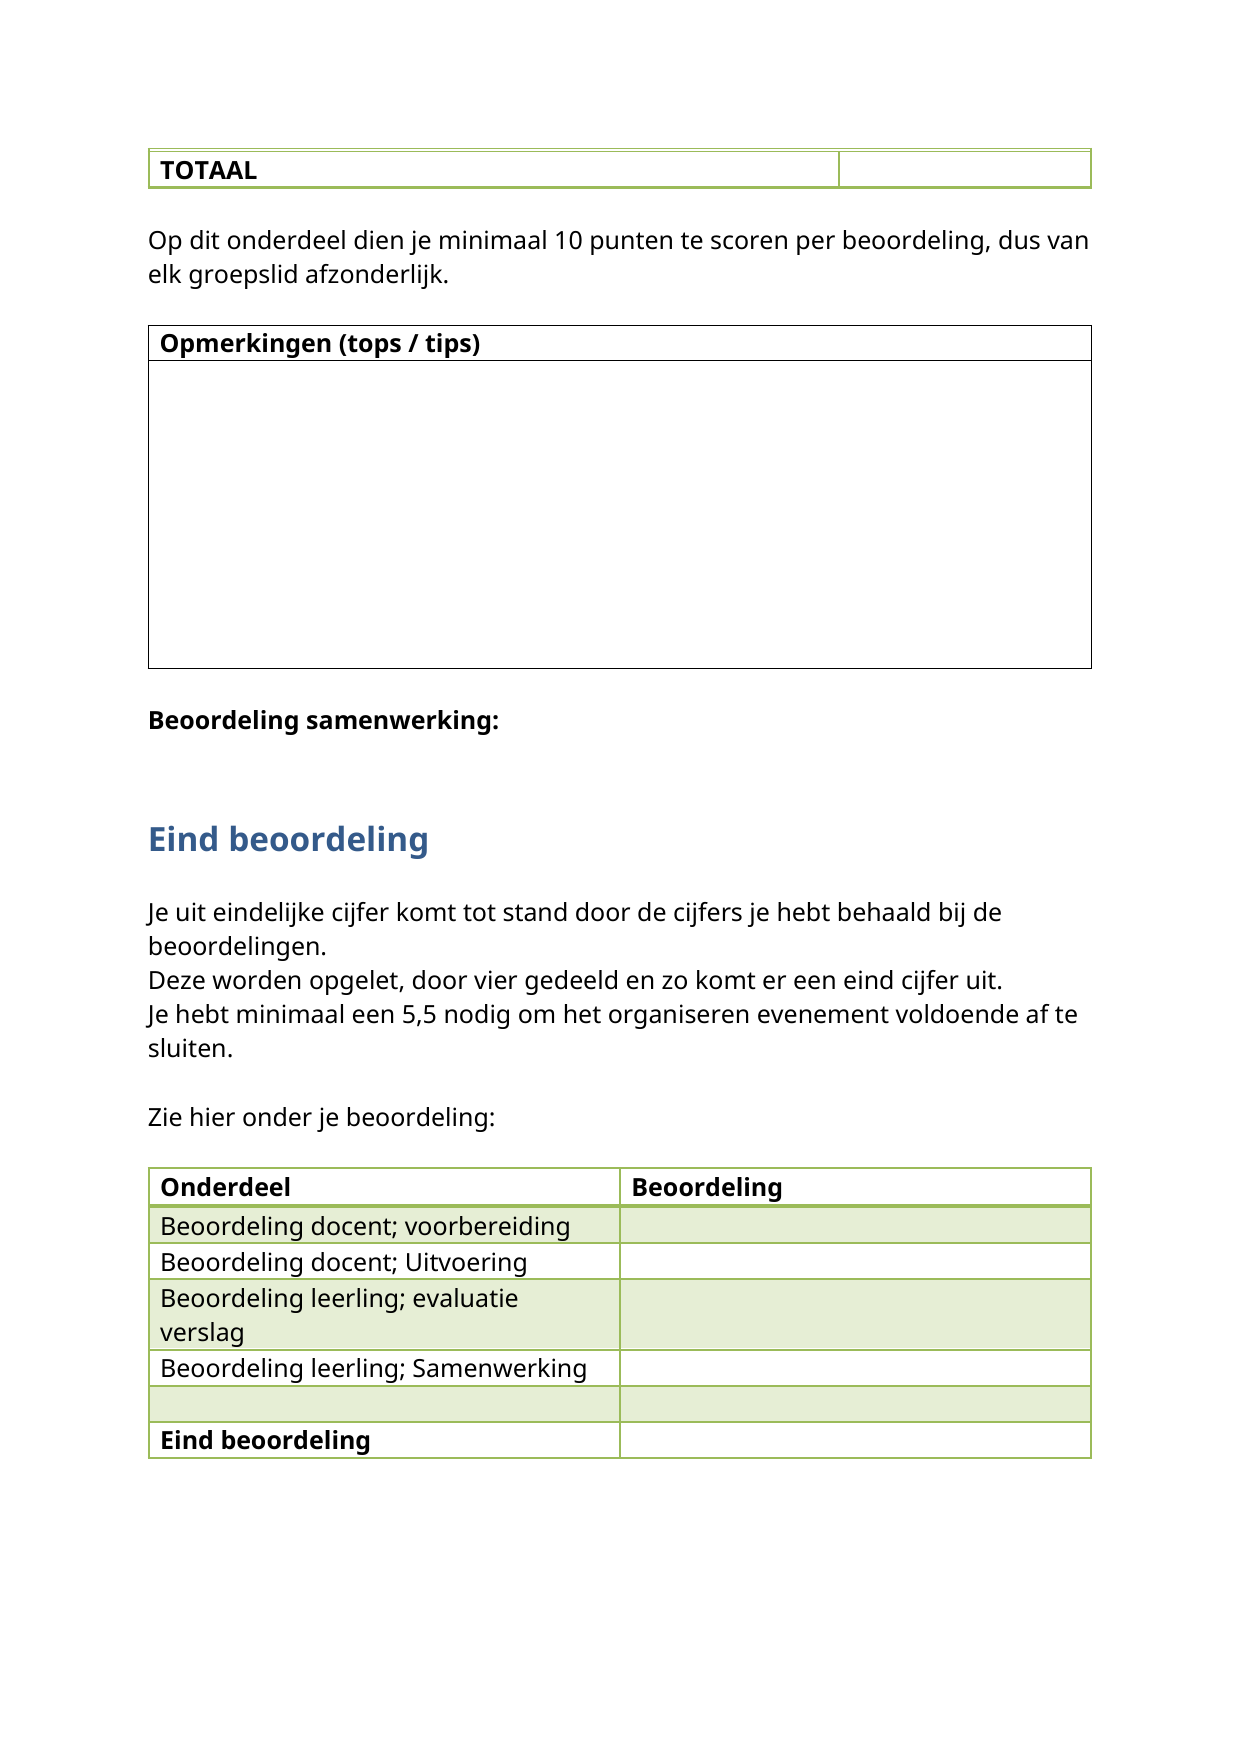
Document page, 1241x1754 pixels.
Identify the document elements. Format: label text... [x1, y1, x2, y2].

text Je uit eindelijke cijfer komt tot stand door de cijfers je hebt behaald bij de beoordelingen. [148, 895, 1093, 963]
table_cell Eind beoordeling [150, 1423, 619, 1457]
table_cell [840, 152, 1090, 186]
table_cell [621, 1244, 1090, 1278]
table_cell [621, 1423, 1090, 1457]
subtitle Eind beoordeling [148, 815, 1093, 861]
table_cell Beoordeling docent; Uitvoering [150, 1244, 619, 1278]
text Deze worden opgelet, door vier gedeeld en zo komt er een eind cijfer uit. [148, 963, 1093, 997]
table_cell [621, 1208, 1090, 1242]
table_cell [150, 1387, 619, 1421]
table_cell Beoordeling leerling; Samenwerking [150, 1351, 619, 1385]
table_cell Beoordeling docent; voorbereiding [150, 1208, 619, 1242]
text Op dit onderdeel dien je minimaal 10 punten te scoren per beoordeling, dus van elk groepslid afzonderlijk. [148, 222, 1093, 291]
table_cell [621, 1351, 1090, 1385]
table_cell [149, 361, 1091, 667]
table_cell [621, 1387, 1090, 1421]
table_header Opmerkingen (tops / tips) [149, 326, 1091, 360]
table_header Beoordeling [621, 1169, 1090, 1203]
table_cell TOTAAL [150, 152, 838, 186]
text Beoordeling samenwerking: [148, 702, 1093, 737]
text Zie hier onder je beoordeling: [148, 1099, 1093, 1133]
table_cell [621, 1280, 1090, 1348]
table_header Onderdeel [150, 1169, 619, 1203]
text Je hebt minimaal een 5,5 nodig om het organiseren evenement voldoende af te sluiten. [148, 997, 1093, 1065]
table_cell Beoordeling leerling; evaluatie verslag [150, 1280, 619, 1348]
